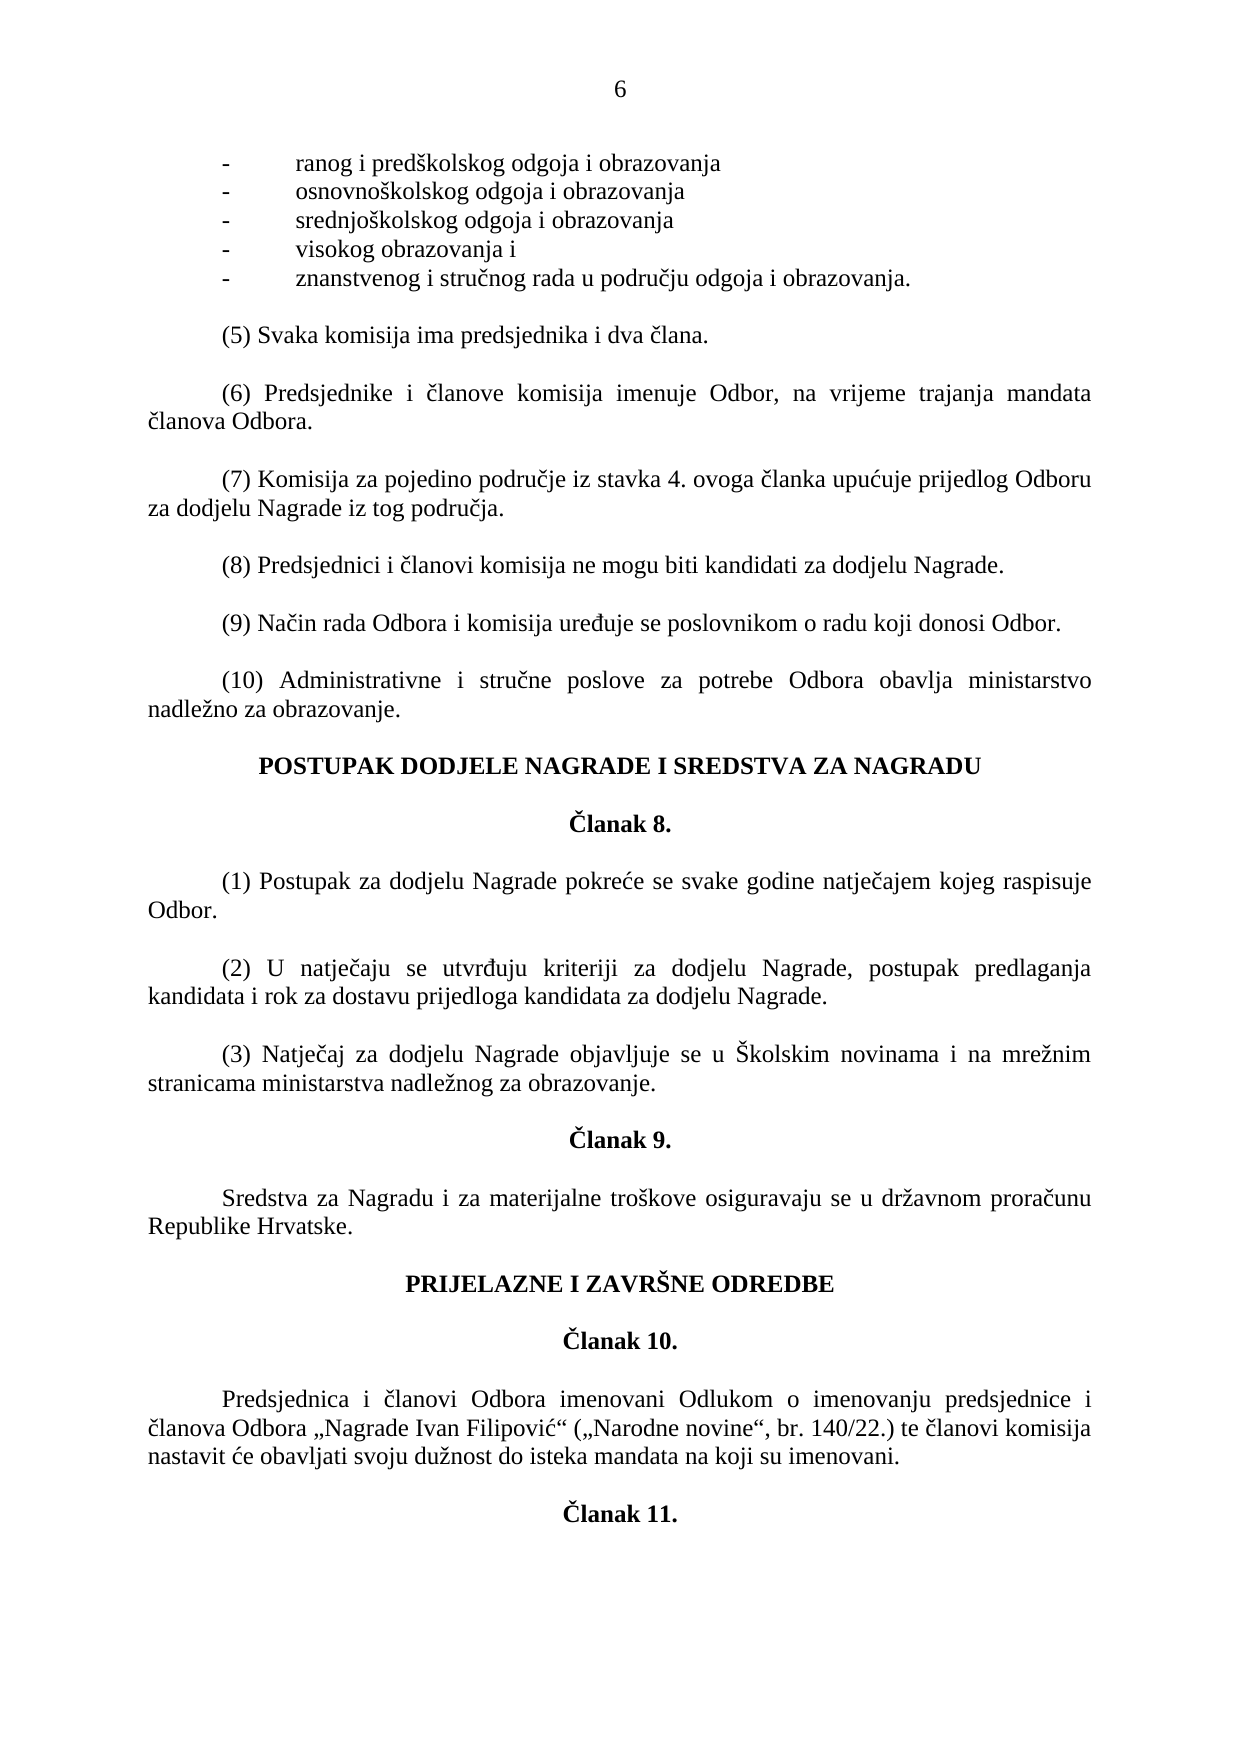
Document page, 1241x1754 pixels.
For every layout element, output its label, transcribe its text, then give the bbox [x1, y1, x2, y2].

list (8) Predsjednici i članovi komisija ne mogu biti kandidati za dodjelu Nagrade. [148, 550, 1092, 579]
list (7) Komisija za pojedino područje iz stavka 4. ovoga članka upućuje prijedlog Odboru za dodjelu Nagrade iz tog područja. [148, 464, 1092, 521]
text Članak 10. [148, 1326, 1092, 1355]
text (1) Postupak za dodjelu Nagrade pokreće se svake godine natječajem kojeg raspisuje Odbor. [148, 866, 1092, 924]
text Sredstva za Nagradu i za materijalne troškove osiguravaju se u državnom proračunu Republike Hrvatske. [148, 1183, 1092, 1240]
list - srednjoškolskog odgoja i obrazovanja [222, 205, 1092, 234]
list - visokog obrazovanja i [222, 234, 1092, 263]
text (2) U natječaju se utvrđuju kriteriji za dodjelu Nagrade, postupak predlaganja kandidata i rok za dostavu prijedloga kandidata za dodjelu Nagrade. [148, 953, 1092, 1010]
text (3) Natječaj za dodjelu Nagrade objavljuje se u Školskim novinama i na mrežnim stranicama ministarstva nadležnog za obrazovanje. [148, 1039, 1092, 1096]
text Predsjednica i članovi Odbora imenovani Odlukom o imenovanju predsjednice i članova Odbora „Nagrade Ivan Filipović“ („Narodne novine“, br. 140/22.) te članovi komisija nastavit će obavljati svoju dužnost do isteka mandata na koji su imenovani. [148, 1384, 1092, 1470]
list (5) Svaka komisija ima predsjednika i dva člana. [148, 320, 1092, 349]
text Članak 8. [148, 809, 1092, 838]
text (10) Administrativne i stručne poslove za potrebe Odbora obavlja ministarstvo nadležno za obrazovanje. [148, 665, 1092, 723]
text (9) Način rada Odbora i komisija uređuje se poslovnikom o radu koji donosi Odbor. [148, 608, 1092, 636]
list - ranog i predškolskog odgoja i obrazovanja [222, 148, 1092, 176]
list PRIJELAZNE I ZAVRŠNE ODREDBE [148, 1269, 1092, 1298]
list (6) Predsjednike i članove komisija imenuje Odbor, na vrijeme trajanja mandata članova Odbora. [148, 378, 1092, 435]
list - znanstvenog i stručnog rada u području odgoja i obrazovanja. [222, 263, 1092, 291]
text Članak 11. [148, 1499, 1092, 1528]
text Članak 9. [148, 1125, 1092, 1154]
text POSTUPAK DODJELE NAGRADE I SREDSTVA ZA NAGRADU [148, 751, 1092, 780]
list - osnovnoškolskog odgoja i obrazovanja [222, 176, 1092, 205]
